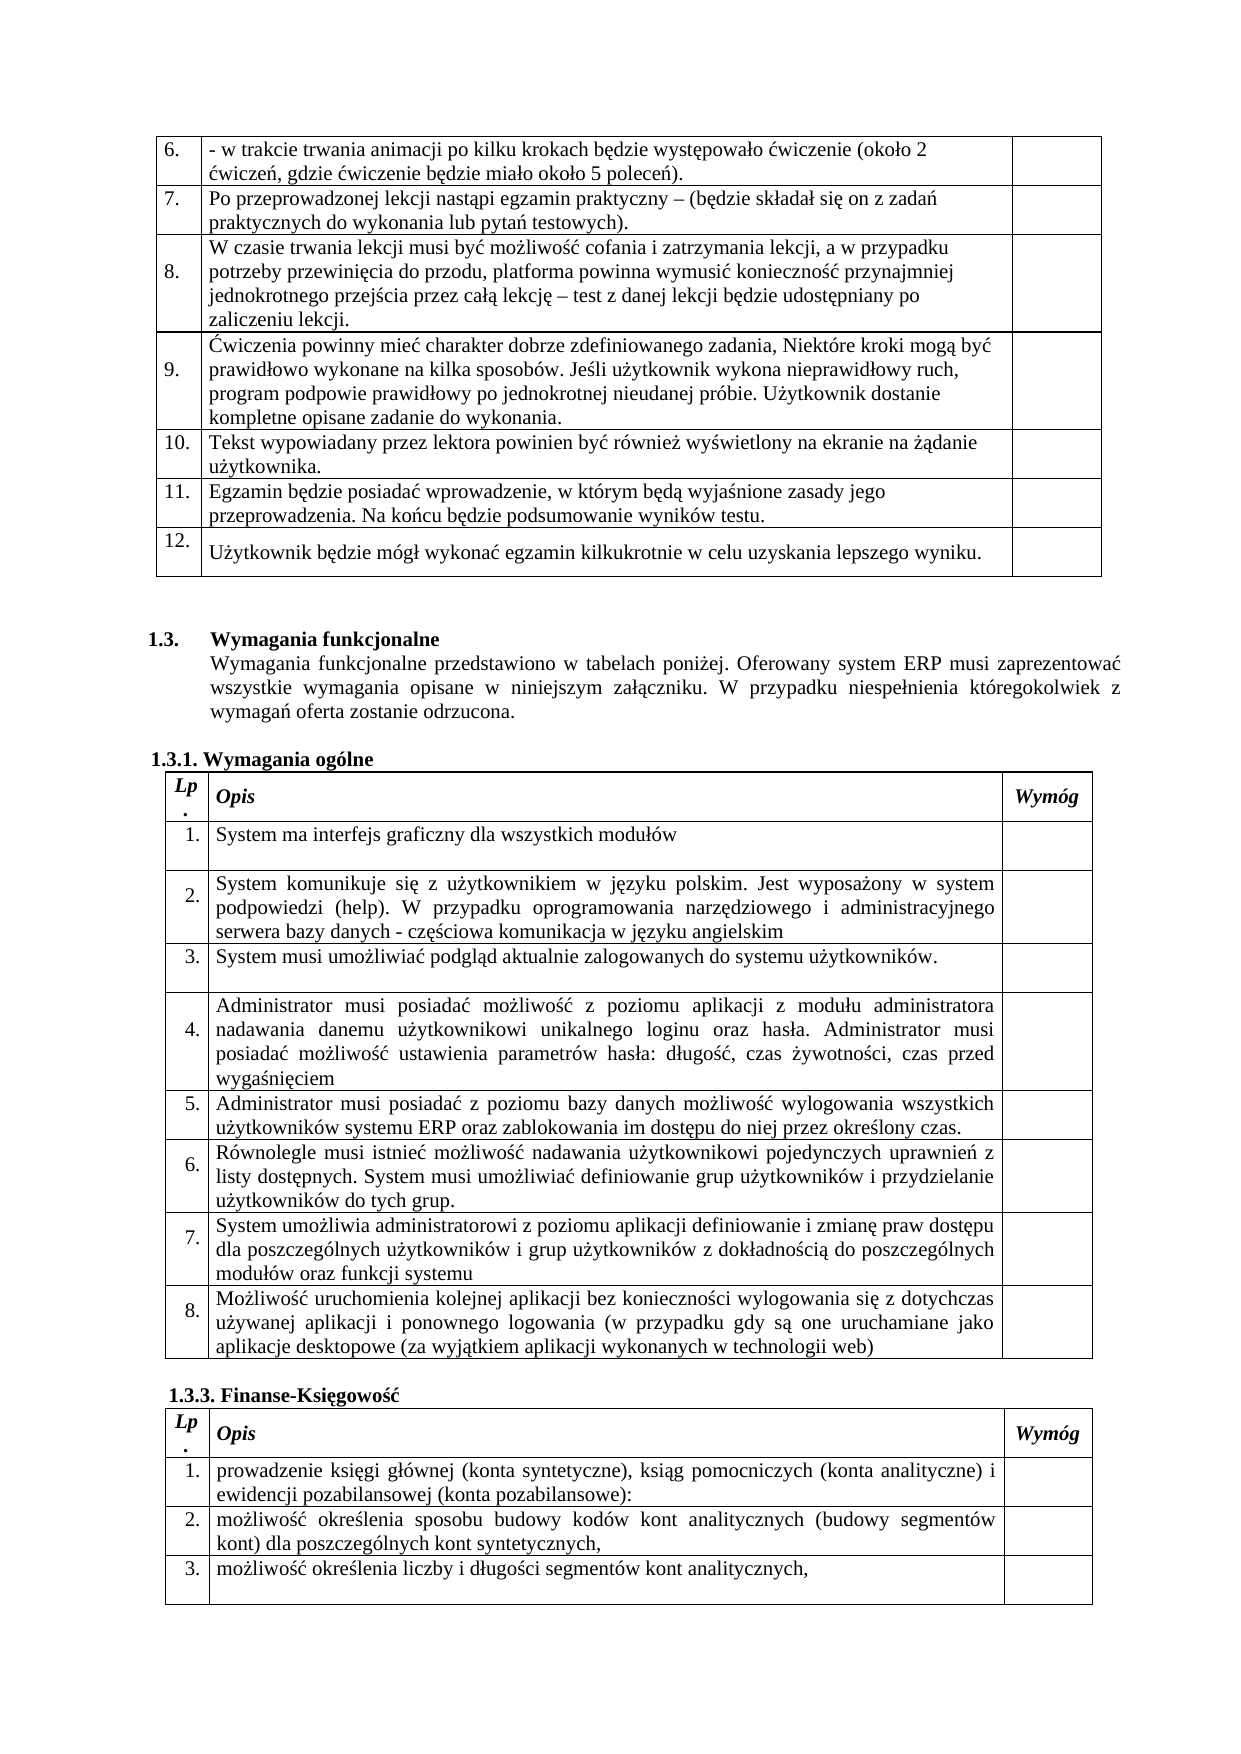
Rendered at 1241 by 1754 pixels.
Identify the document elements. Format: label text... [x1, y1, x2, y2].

table_cell [166, 1507, 209, 1555]
table_cell [1013, 479, 1101, 527]
table_cell [1003, 1140, 1092, 1212]
table_cell [166, 1091, 208, 1139]
table_cell [1003, 1091, 1092, 1139]
table_cell - w trakcie trwania animacji po kilku krokach będzie występowało ćwiczenie (około 2 ćwiczeń, gdzie ćwiczenie będzie miało około 5 poleceń). [202, 137, 1012, 185]
table_cell Egzamin będzie posiadać wprowadzenie, w którym będą wyjaśnione zasady jego przeprowadzenia. Na końcu będzie podsumowanie wyników testu. [202, 479, 1012, 527]
table_cell [157, 333, 201, 429]
table_cell Równolegle musi istnieć możliwość nadawania użytkownikowi pojedynczych uprawnień z listy dostępnych. System musi umożliwiać definiowanie grup użytkowników i przydzielanie użytkowników do tych grup. [209, 1140, 1002, 1212]
table_cell [1003, 993, 1092, 1089]
table_cell Użytkownik będzie mógł wykonać egzamin kilkukrotnie w celu uzyskania lepszego wyniku. [202, 528, 1012, 576]
table_cell [166, 822, 208, 870]
table_cell [157, 479, 201, 527]
table_cell [166, 871, 208, 943]
table_cell Administrator musi posiadać możliwość z poziomu aplikacji z modułu administratora nadawania danemu użytkownikowi unikalnego loginu oraz hasła. Administrator musi posiadać możliwość ustawienia parametrów hasła: długość, czas żywotności, czas przed wygaśnięciem [209, 993, 1002, 1089]
table_cell [1013, 186, 1101, 234]
table_cell [166, 1458, 209, 1506]
table_cell [166, 1140, 208, 1212]
table_cell [1013, 235, 1101, 331]
table_cell System komunikuje się z użytkownikiem w języku polskim. Jest wyposażony w system podpowiedzi (help). W przypadku oprogramowania narzędziowego i administracyjnego serwera bazy danych - częściowa komunikacja w języku angielskim [209, 871, 1002, 943]
text 1.3. Wymagania funkcjonalne [148, 627, 1122, 651]
table_cell [157, 137, 201, 185]
table_cell System umożliwia administratorowi z poziomu aplikacji definiowanie i zmianę praw dostępu dla poszczególnych użytkowników i grup użytkowników z dokładnością do poszczególnych modułów oraz funkcji systemu [209, 1213, 1002, 1285]
table_cell [166, 944, 208, 992]
table_header Wymóg [1003, 773, 1092, 821]
table_header Wymóg [1005, 1409, 1092, 1457]
table_cell Możliwość uruchomienia kolejnej aplikacji bez konieczności wylogowania się z dotychczas używanej aplikacji i ponownego logowania (w przypadku gdy są one uruchamiane jako aplikacje desktopowe (za wyjątkiem aplikacji wykonanych w technologii web) [209, 1286, 1002, 1358]
table_cell [1013, 333, 1101, 429]
table_cell Ćwiczenia powinny mieć charakter dobrze zdefiniowanego zadania, Niektóre kroki mogą być prawidłowo wykonane na kilka sposobów. Jeśli użytkownik wykona nieprawidłowy ruch, program podpowie prawidłowy po jednokrotnej nieudanej próbie. Użytkownik dostanie kompletne opisane zadanie do wykonania. [202, 333, 1012, 429]
table_cell [157, 186, 201, 234]
text Wymagania funkcjonalne przedstawiono w tabelach poniżej. Oferowany system ERP musi zaprezentować wszystkie wymagania opisane w niniejszym załączniku. W przypadku niespełnienia któregokolwiek z wymagań oferta zostanie odrzucona. [148, 651, 1122, 723]
table_header Opis [210, 1409, 1004, 1457]
table_cell [1005, 1458, 1092, 1506]
table_cell Po przeprowadzonej lekcji nastąpi egzamin praktyczny – (będzie składał się on z zadań praktycznych do wykonania lub pytań testowych). [202, 186, 1012, 234]
table_cell możliwość określenia liczby i długości segmentów kont analitycznych, [210, 1556, 1004, 1604]
table_cell System ma interfejs graficzny dla wszystkich modułów [209, 822, 1002, 870]
table_header Lp. [166, 1409, 209, 1457]
table_header Opis [209, 773, 1002, 821]
table_cell możliwość określenia sposobu budowy kodów kont analitycznych (budowy segmentów kont) dla poszczególnych kont syntetycznych, [210, 1507, 1004, 1555]
table_cell [1013, 528, 1101, 576]
table_cell [157, 430, 201, 478]
text 1.3.3. Finanse-Księgowość [168, 1383, 1122, 1407]
table_cell [1003, 871, 1092, 943]
table_cell [1003, 944, 1092, 992]
table_cell [1005, 1507, 1092, 1555]
table_header Lp. [166, 773, 208, 821]
table_cell W czasie trwania lekcji musi być możliwość cofania i zatrzymania lekcji, a w przypadku potrzeby przewinięcia do przodu, platforma powinna wymusić konieczność przynajmniej jednokrotnego przejścia przez całą lekcję – test z danej lekcji będzie udostępniany po zaliczeniu lekcji. [202, 235, 1012, 331]
table_cell [166, 1213, 208, 1285]
table_cell [1003, 1213, 1092, 1285]
table_cell [166, 1286, 208, 1358]
table_cell System musi umożliwiać podgląd aktualnie zalogowanych do systemu użytkowników. [209, 944, 1002, 992]
table_cell Tekst wypowiadany przez lektora powinien być również wyświetlony na ekranie na żądanie użytkownika. [202, 430, 1012, 478]
table_cell Administrator musi posiadać z poziomu bazy danych możliwość wylogowania wszystkich użytkowników systemu ERP oraz zablokowania im dostępu do niej przez określony czas. [209, 1091, 1002, 1139]
table_cell [1003, 1286, 1092, 1358]
table_cell [1013, 137, 1101, 185]
table_cell [166, 1556, 209, 1604]
table_cell [1003, 822, 1092, 870]
table_cell [157, 235, 201, 331]
text 1.3.1. Wymagania ogólne [151, 747, 1122, 771]
table_cell prowadzenie księgi głównej (konta syntetyczne), ksiąg pomocniczych (konta analityczne) i ewidencji pozabilansowej (konta pozabilansowe): [210, 1458, 1004, 1506]
table_cell [1013, 430, 1101, 478]
table_cell [1005, 1556, 1092, 1604]
table_cell [166, 993, 208, 1089]
table_cell [157, 528, 201, 576]
